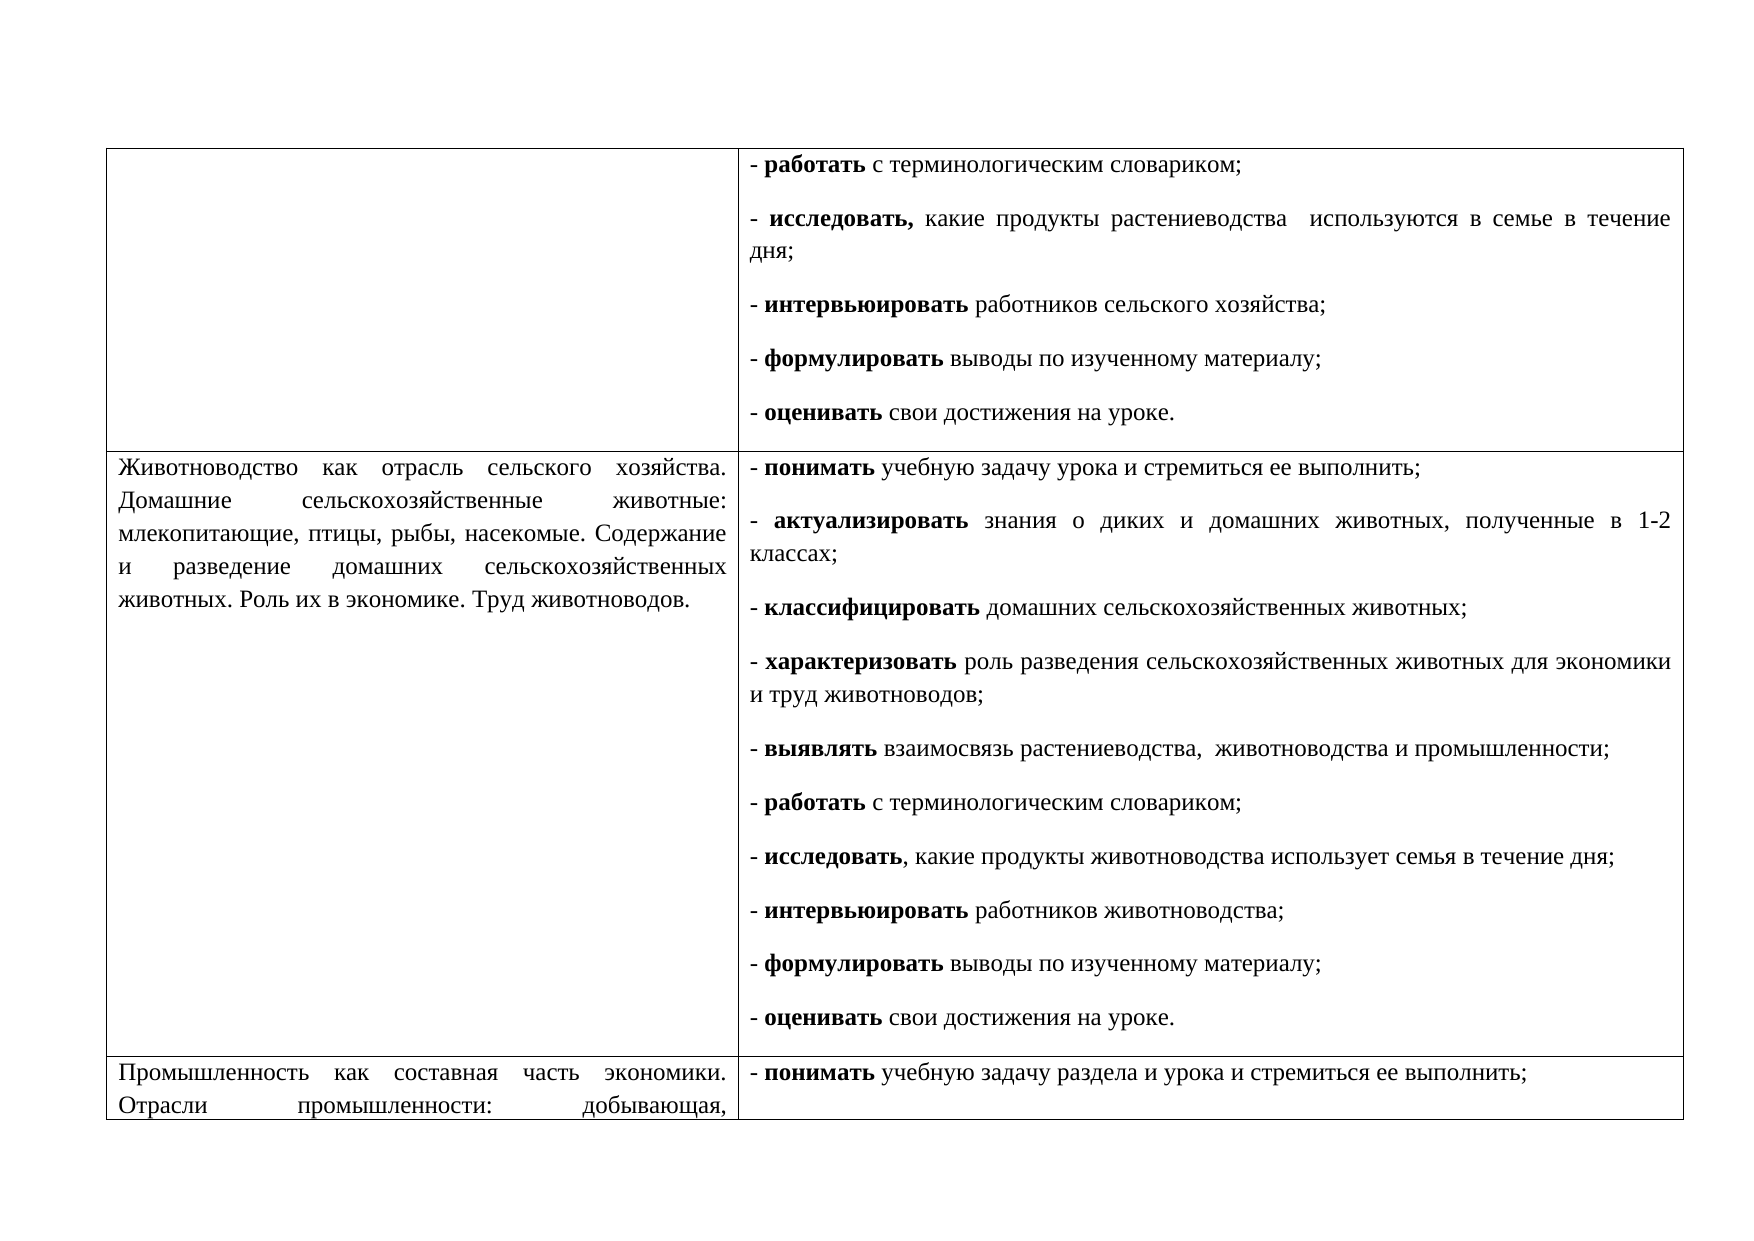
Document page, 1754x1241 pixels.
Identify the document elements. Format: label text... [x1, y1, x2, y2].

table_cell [107, 149, 738, 451]
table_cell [739, 1057, 1683, 1119]
table_cell - понимать учебную задачу урока и стремиться ее выполнить; - актуализировать знания о диких и домашних животных, полученные в 1-2 классах; - классифицировать домашних сельскохозяйственных животных; - характеризовать роль разведения сельскохозяйственных животных для экономики и труд животноводов; - выявлять взаимосвязь растениеводства, животноводства и промышленности; - работать с терминологическим словариком; - исследовать, какие продукты животноводства использует семья в течение дня; - интервьюировать работников животноводства; - формулировать выводы по изученному материалу; - оценивать свои достижения на уроке. [739, 452, 1683, 1056]
table_cell Животноводство как отрасль сельского хозяйства. Домашние сельскохозяйственные животные: млекопитающие, птицы, рыбы, насекомые. Содержание и разведение домашних сельскохозяйственных животных. Роль их в экономике. Труд животноводов. [107, 452, 738, 1056]
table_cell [107, 1057, 738, 1119]
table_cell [739, 149, 1683, 451]
